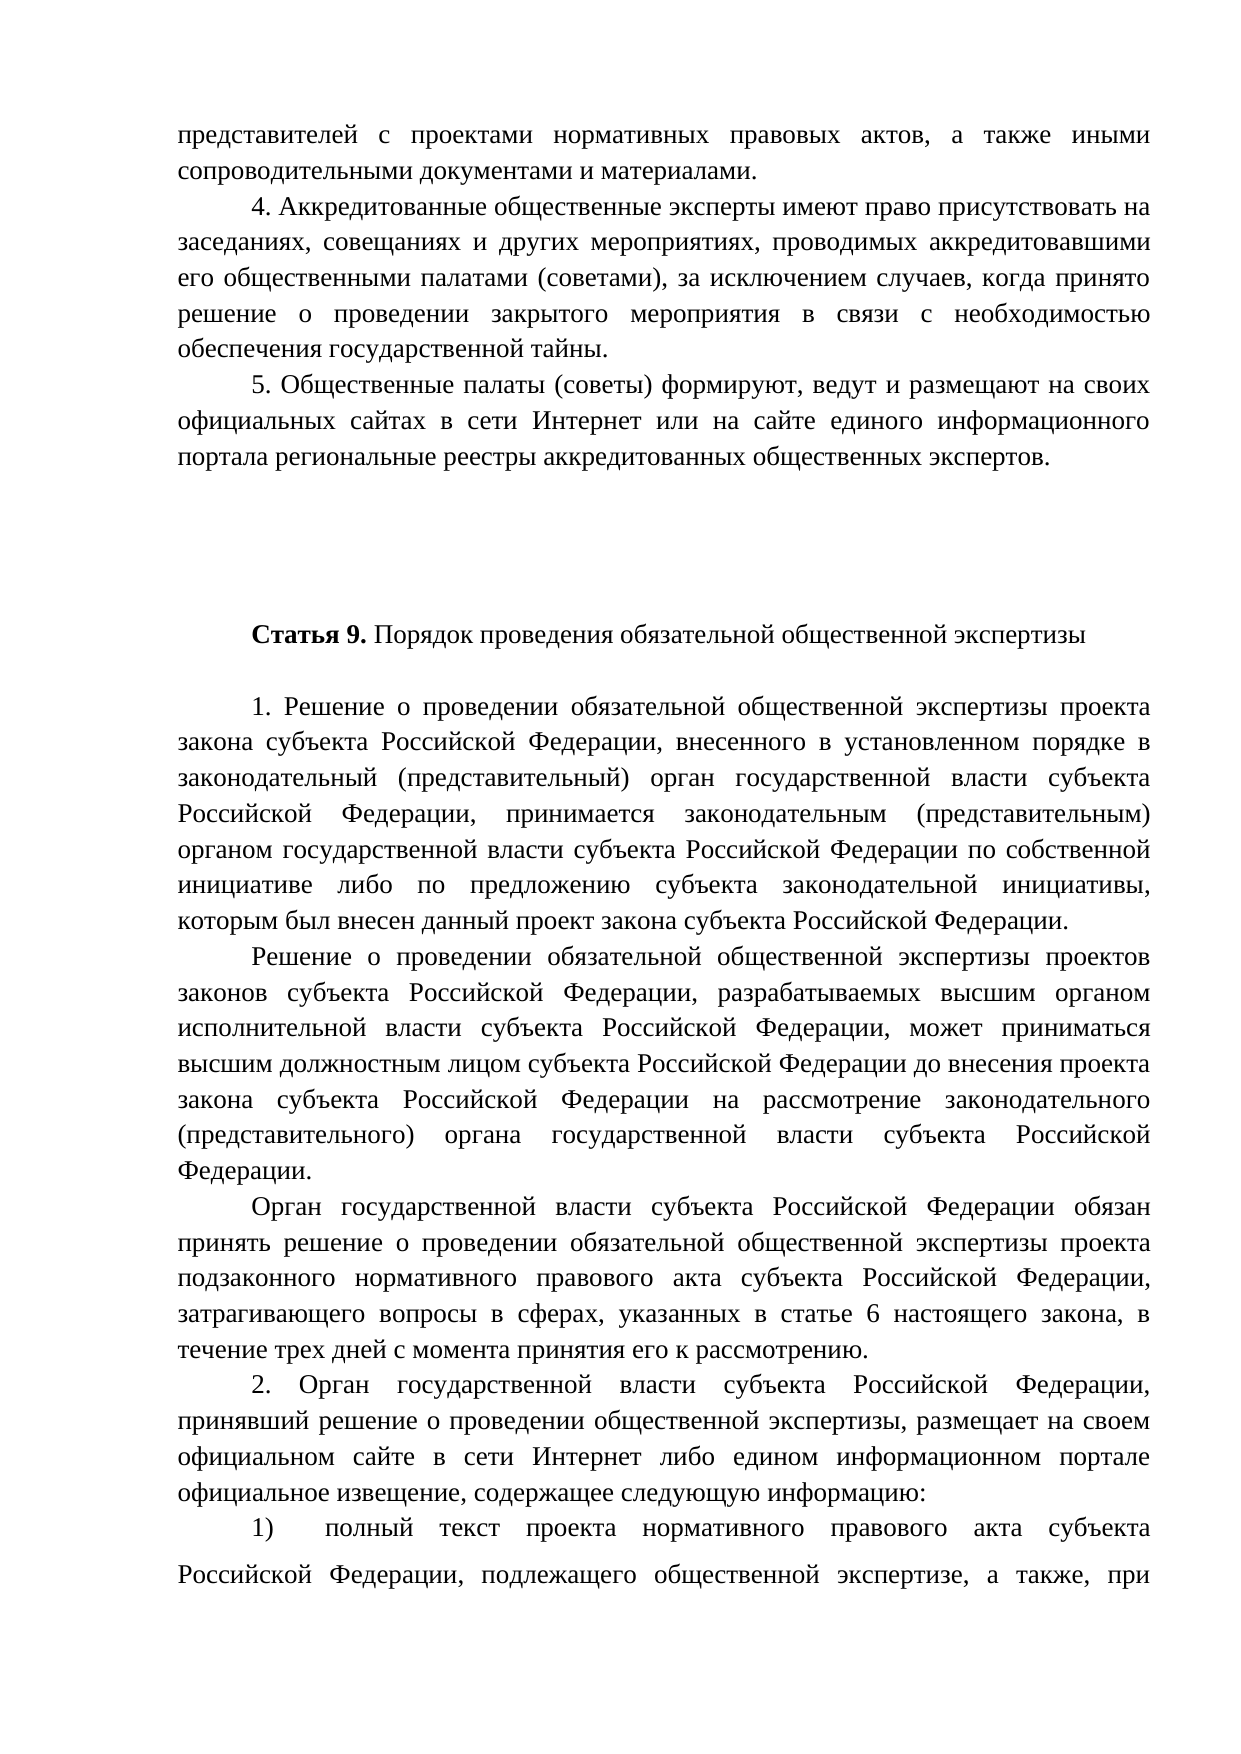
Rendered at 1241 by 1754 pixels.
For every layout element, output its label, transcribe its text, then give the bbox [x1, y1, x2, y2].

text Статья 9. Порядок проведения обязательной общественной экспертизы [177, 618, 1152, 649]
text 4. Аккредитованные общественные эксперты имеют право присутствовать на заседаниях, совещаниях и других мероприятиях, проводимых аккредитовавшими его общественными палатами (советами), за исключением случаев, когда принято решение о проведении закрытого мероприятия в связи с необходимостью обеспечения государственной тайны. [177, 189, 1152, 364]
text 5. Общественные палаты (советы) формируют, ведут и размещают на своих официальных сайтах в сети Интернет или на сайте единого информационного портала региональные реестры аккредитованных общественных экспертов. [177, 368, 1152, 471]
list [177, 1512, 1152, 1589]
text 2. Орган государственной власти субъекта Российской Федерации, принявший решение о проведении общественной экспертизы, размещает на своем официальном сайте в сети Интернет либо едином информационном портале официальное извещение, содержащее следующую информацию: [177, 1369, 1152, 1507]
text Решение о проведении обязательной общественной экспертизы проектов законов субъекта Российской Федерации, разрабатываемых высшим органом исполнительной власти субъекта Российской Федерации, может приниматься высшим должностным лицом субъекта Российской Федерации до внесения проекта закона субъекта Российской Федерации на рассмотрение законодательного (представительного) органа государственной власти субъекта Российской Федерации. [177, 940, 1152, 1185]
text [177, 118, 1152, 185]
text 1. Решение о проведении обязательной общественной экспертизы проекта закона субъекта Российской Федерации, внесенного в установленном порядке в законодательный (представительный) орган государственной власти субъекта Российской Федерации, принимается законодательным (представительным) органом государственной власти субъекта Российской Федерации по собственной инициативе либо по предложению субъекта законодательной инициативы, которым был внесен данный проект закона субъекта Российской Федерации. [177, 690, 1152, 935]
text Орган государственной власти субъекта Российской Федерации обязан принять решение о проведении обязательной общественной экспертизы проекта подзаконного нормативного правового акта субъекта Российской Федерации, затрагивающего вопросы в сферах, указанных в статье 6 настоящего закона, в течение трех дней с момента принятия его к рассмотрению. [177, 1190, 1152, 1364]
